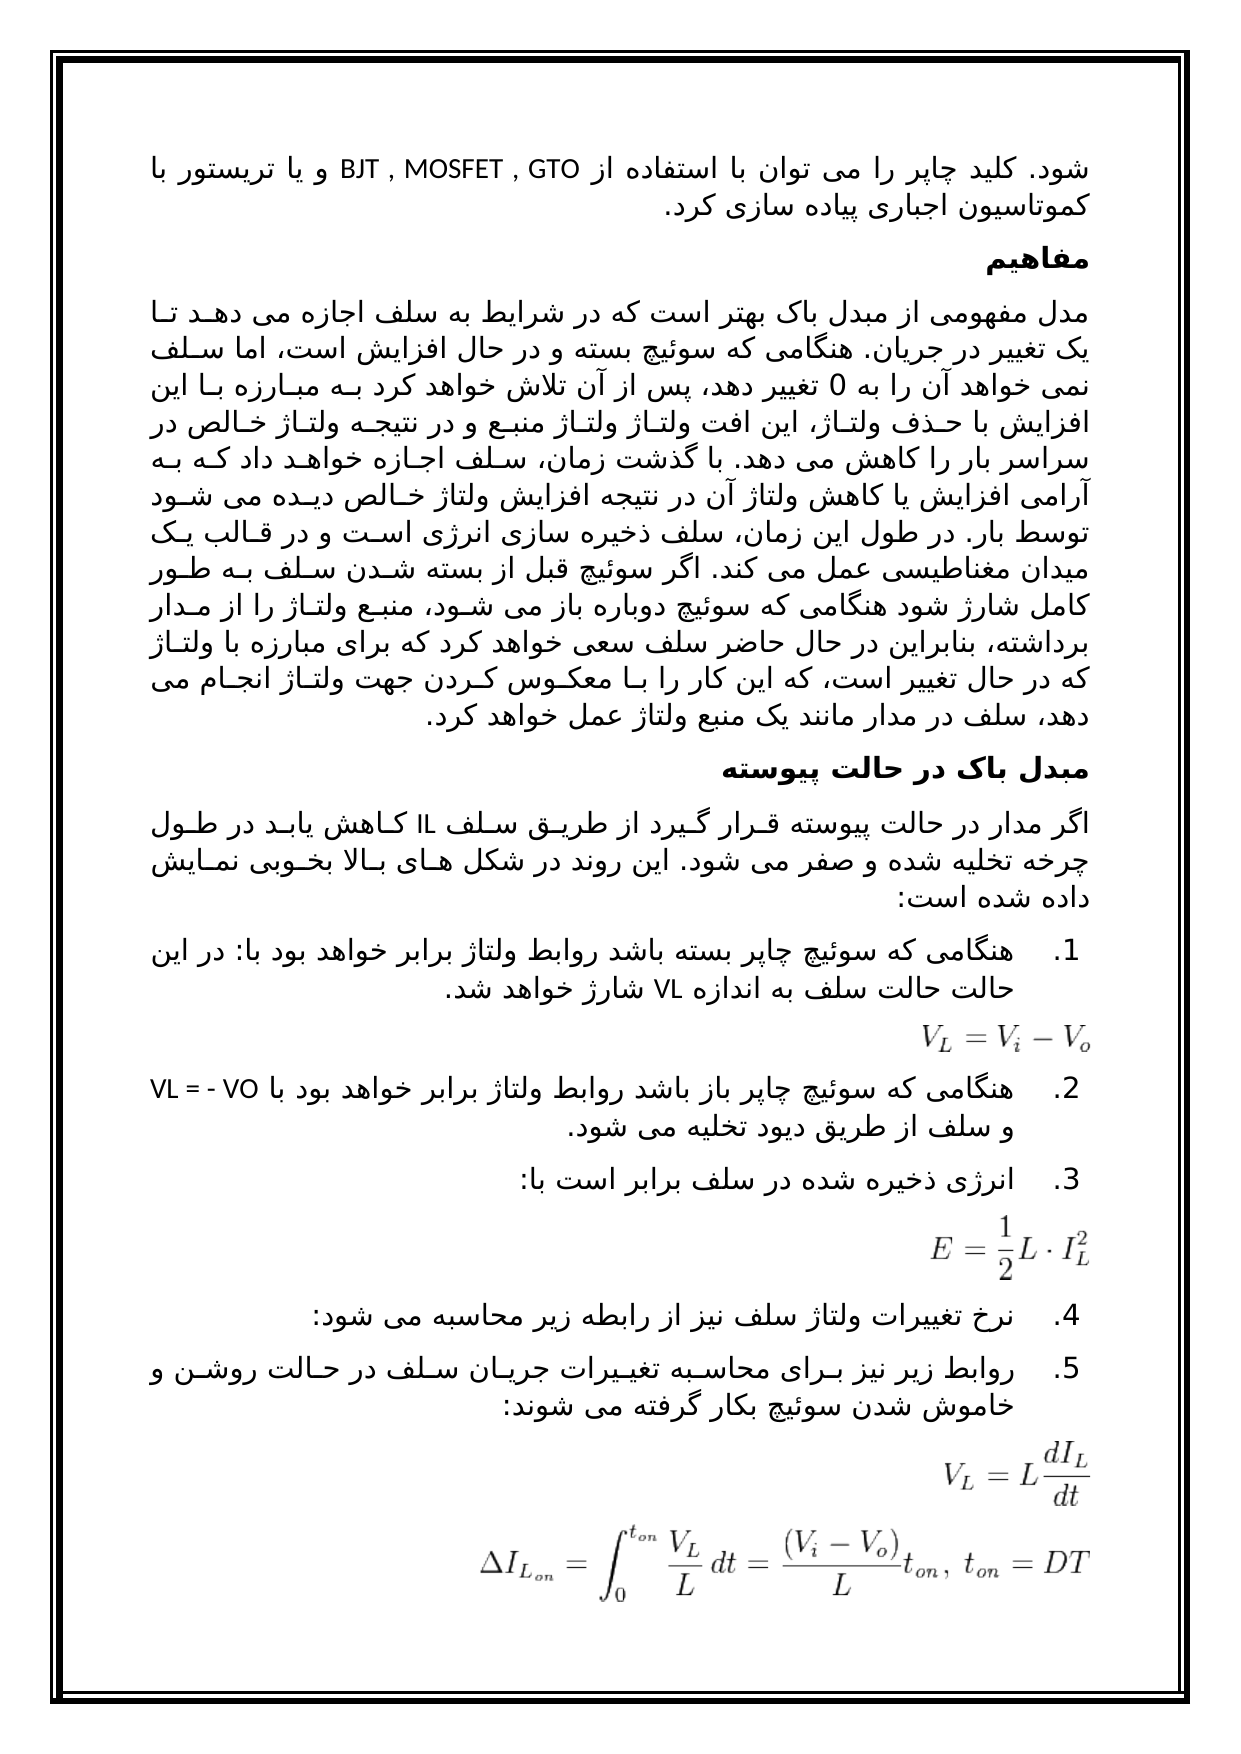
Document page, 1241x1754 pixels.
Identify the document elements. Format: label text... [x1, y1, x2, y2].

picture [479, 1524, 1090, 1602]
list نرخ تغییرات ولتاژ سلف نیز از رابطه زیر محاسبه می شود: [150, 1298, 1053, 1332]
text مفاهیم [150, 242, 1090, 276]
list انرژی ذخیره شده در سلف برابر است با: [150, 1162, 1053, 1196]
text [150, 150, 1090, 222]
text مدل مفهومی از مبدل باک بهتر است که در شرایط به سلف اجازه می دهد تا یک تغییر در جریان. هنگامی که سوئیچ بسته و در حال افزایش است، اما سلف نمی خواهد آن را به 0 تغییر دهد، پس از آن تلاش خواهد کرد به مبارزه با این افزایش با حذف ولتاژ، این افت ولتاژ ولتاژ منبع و در نتیجه ولتاژ خالص در سراسر بار را کاهش می دهد. با گذشت زمان، سلف اجازه خواهد داد که به آرامی افزایش یا کاهش ولتاژ آن در نتیجه افزایش ولتاژ خالص دیده می شود توسط بار. در طول این زمان، سلف ذخیره سازی انرژی است و در قالب یک میدان مغناطیسی عمل می کند. اگر سوئیچ قبل از بسته شدن سلف به طور کامل شارژ شود هنگامی که سوئیچ دوباره باز می شود، منبع ولتاژ را از مدار برداشته، بنابراین در حال حاضر سلف سعی خواهد کرد که برای مبارزه با ولتاژ که در حال تغییر است، که این کار را با معکوس کردن جهت ولتاژ انجام می دهد، سلف در مدار مانند یک منبع ولتاژ عمل خواهد کرد. [150, 295, 1090, 732]
list روابط زیر نیز برای محاسبه تغییرات جریان سلف در حالت روشن و خاموش شدن سوئیچ بکار گرفته می شوند: [150, 1352, 1053, 1422]
text مبدل باک در حالت پیوسته [150, 752, 1090, 786]
list هنگامی که سوئیچ چاپر بسته باشد روابط ولتاژ برابر خواهد بود با: در این حالت حالت سلف به اندازه VL شارژ خواهد شد. [150, 933, 1053, 1006]
text اگر مدار در حالت پیوسته قرار گیرد از طریق سلف IL کاهش یابد در طول چرخه تخلیه شده و صفر می شود. این روند در شکل های بالا بخوبی نمایش داده شده است: [150, 805, 1090, 914]
picture [929, 1215, 1091, 1280]
picture [922, 1025, 1091, 1052]
list هنگامی که سوئیچ چاپر باز باشد روابط ولتاژ برابر خواهد بود با VL = - VO و سلف از طریق دیود تخلیه می شود. [150, 1071, 1053, 1143]
picture [944, 1441, 1091, 1506]
